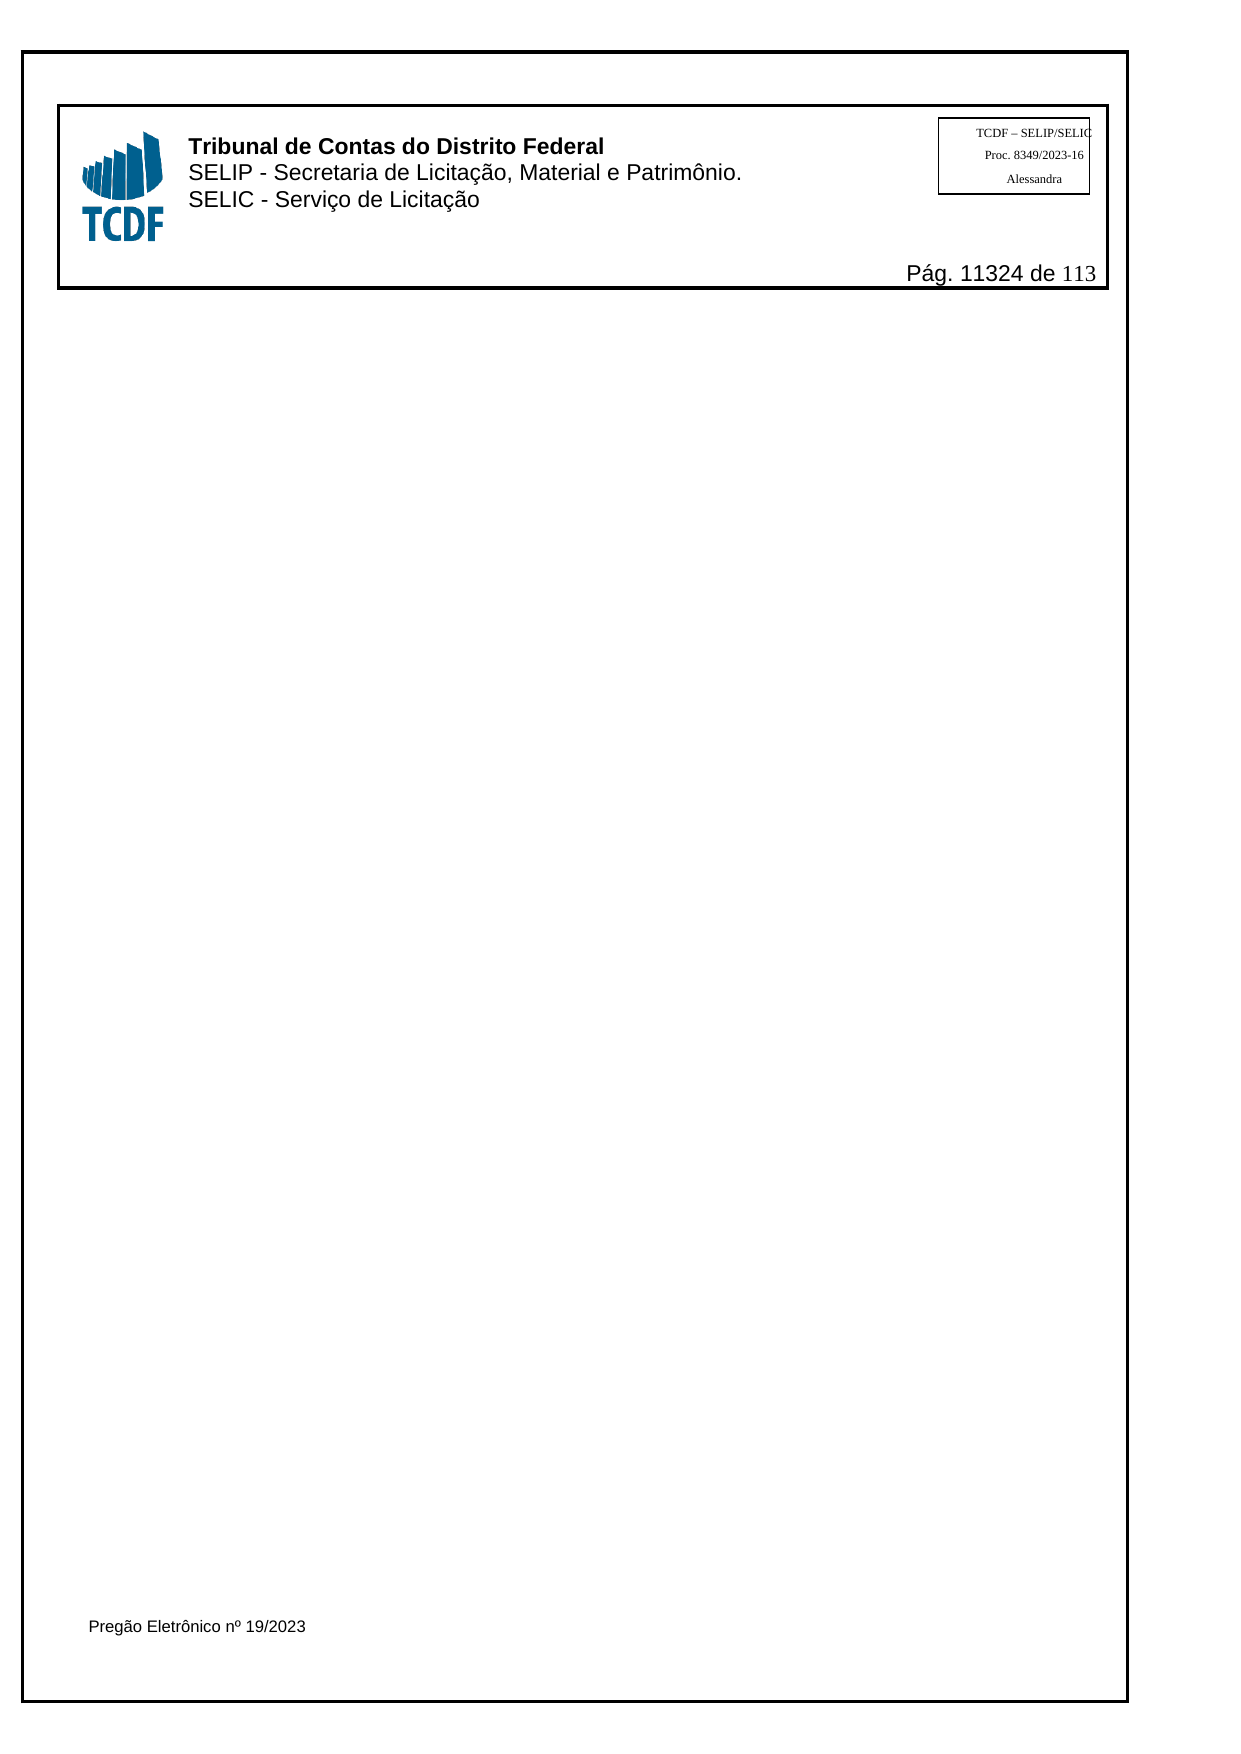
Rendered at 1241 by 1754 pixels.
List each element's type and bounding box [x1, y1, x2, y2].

picture [67, 129, 178, 244]
